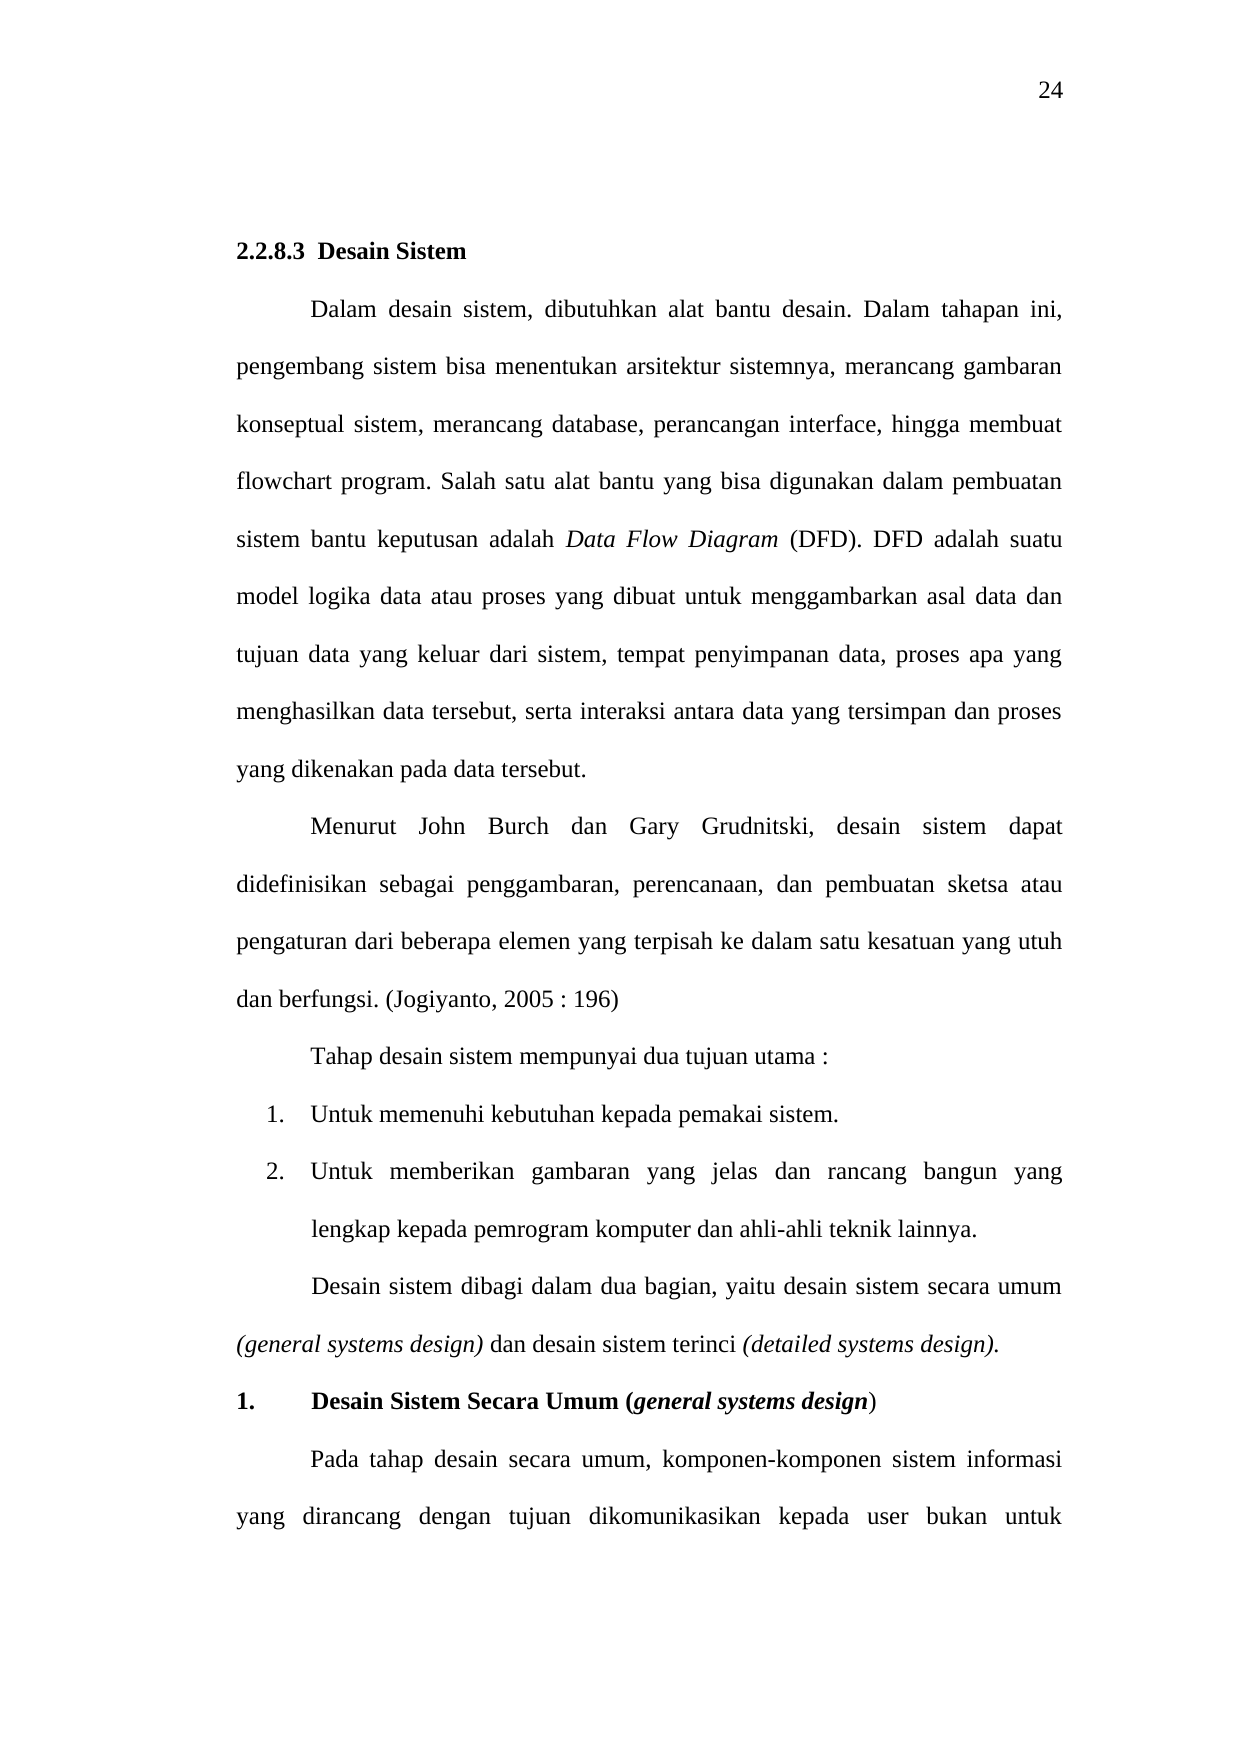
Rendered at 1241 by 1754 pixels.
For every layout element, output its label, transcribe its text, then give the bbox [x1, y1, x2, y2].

text Tahap desain sistem mempunyai dua tujuan utama : [236, 1041, 1063, 1070]
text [236, 1444, 1063, 1530]
list Desain Sistem Secara Umum (general systems design) [236, 1386, 1063, 1415]
list Untuk memberikan gambaran yang jelas dan rancang bangun yang lengkap kepada pemrogram komputer dan ahli-ahli teknik lainnya. [266, 1156, 1063, 1242]
text 2.2.8.3 Desain Sistem [236, 236, 1063, 265]
text Dalam desain sistem, dibutuhkan alat bantu desain. Dalam tahapan ini, pengembang sistem bisa menentukan arsitektur sistemnya, merancang gambaran konseptual sistem, merancang database, perancangan interface, hingga membuat flowchart program. Salah satu alat bantu yang bisa digunakan dalam pembuatan sistem bantu keputusan adalah Data Flow Diagram (DFD). DFD adalah suatu model logika data atau proses yang dibuat untuk menggambarkan asal data dan tujuan data yang keluar dari sistem, tempat penyimpanan data, proses apa yang menghasilkan data tersebut, serta interaksi antara data yang tersimpan dan proses yang dikenakan pada data tersebut. [236, 294, 1063, 782]
list Untuk memenuhi kebutuhan kepada pemakai sistem. [266, 1099, 1063, 1127]
text Menurut John Burch dan Gary Grudnitski, desain sistem dapat didefinisikan sebagai penggambaran, perencanaan, dan pembuatan sketsa atau pengaturan dari beberapa elemen yang terpisah ke dalam satu kesatuan yang utuh dan berfungsi. (Jogiyanto, 2005 : 196) [236, 811, 1063, 1012]
text Desain sistem dibagi dalam dua bagian, yaitu desain sistem secara umum (general systems design) dan desain sistem terinci (detailed systems design). [236, 1271, 1063, 1357]
